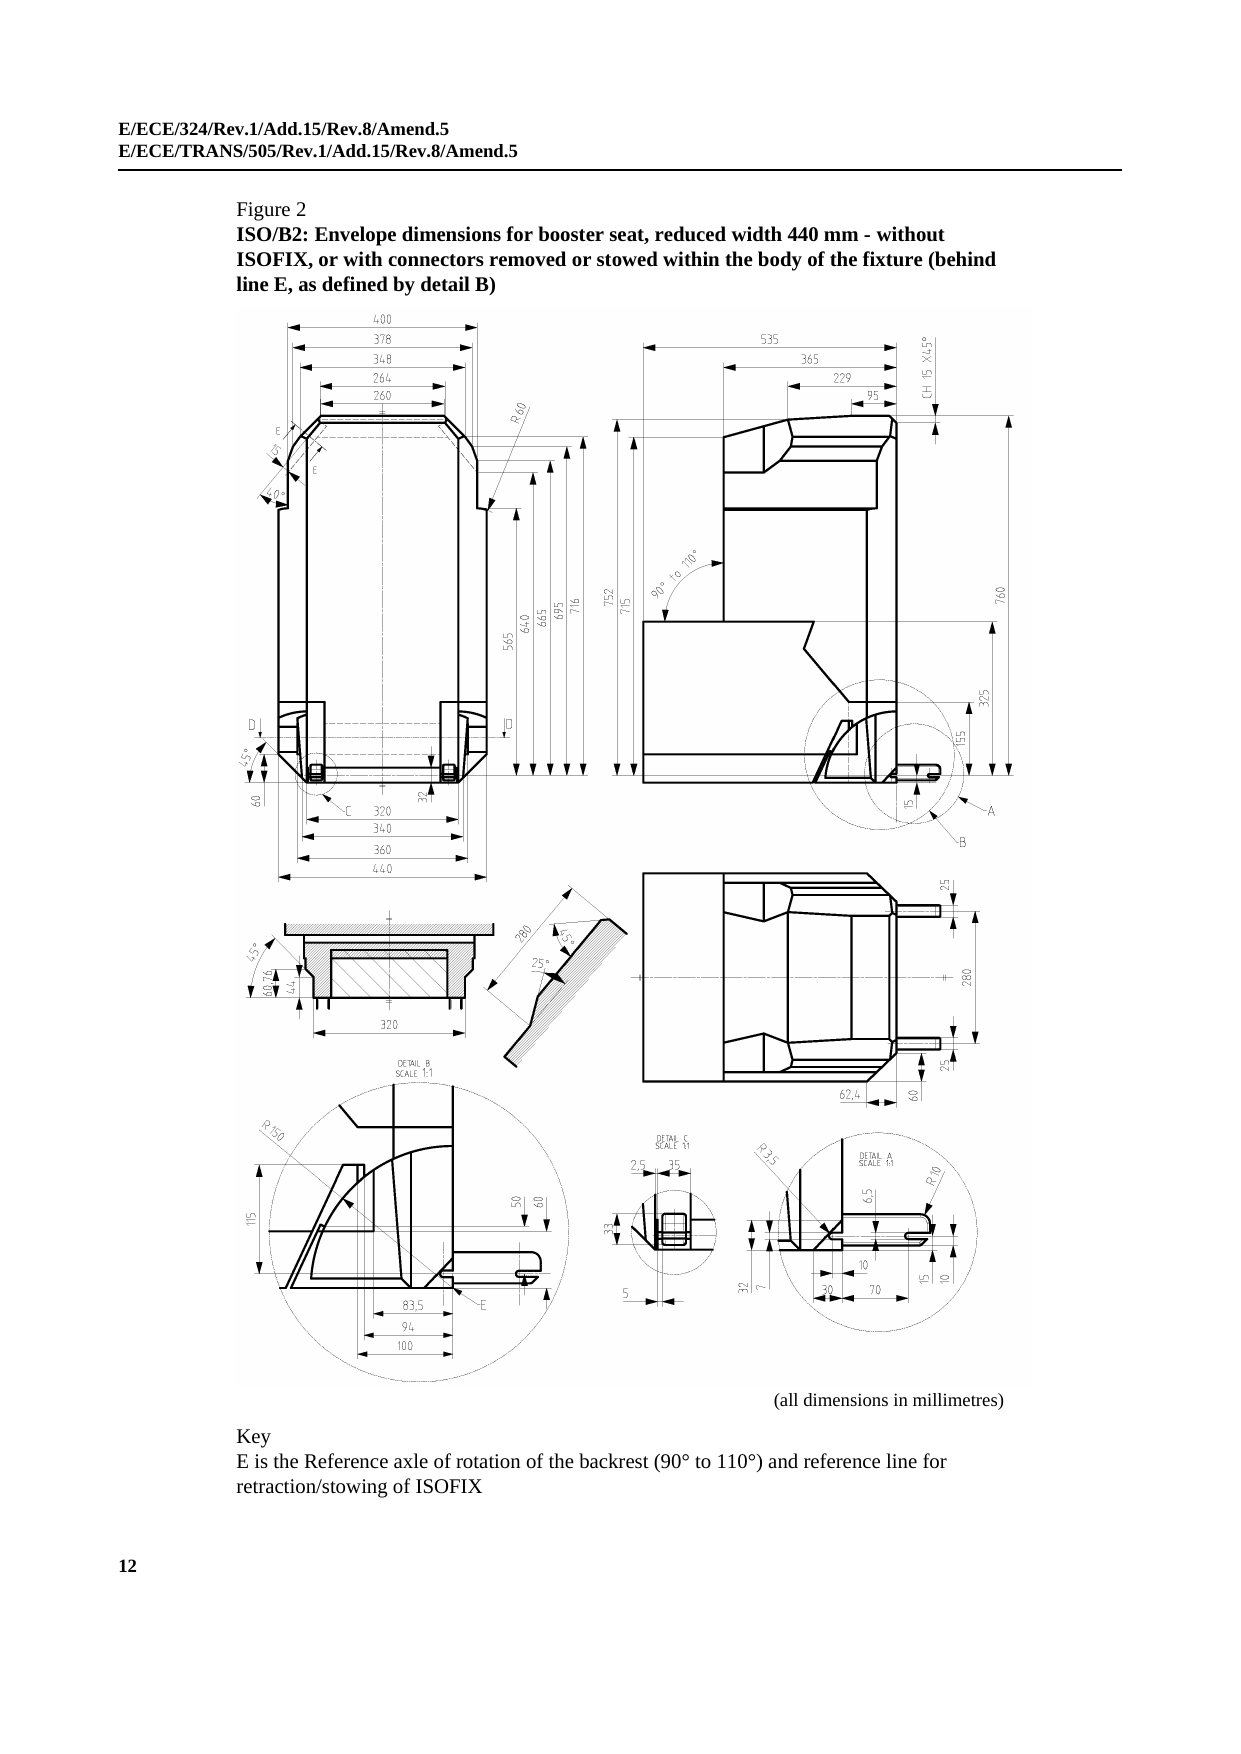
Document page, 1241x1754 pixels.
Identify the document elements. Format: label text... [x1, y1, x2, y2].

text (all dimensions in millimetres) [236, 1386, 1004, 1411]
text Key [236, 1423, 1004, 1448]
text Figure 2 ISO/B2: Envelope dimensions for booster seat, reduced width 440 mm - without ISOFIX, or with connectors removed or stowed within the body of the fixture (behind line E, as defined by detail B) [236, 196, 1004, 296]
text E is the Reference axle of rotation of the backrest (90° to 110°) and reference line for retraction/stowing of ISOFIX [236, 1448, 1004, 1498]
